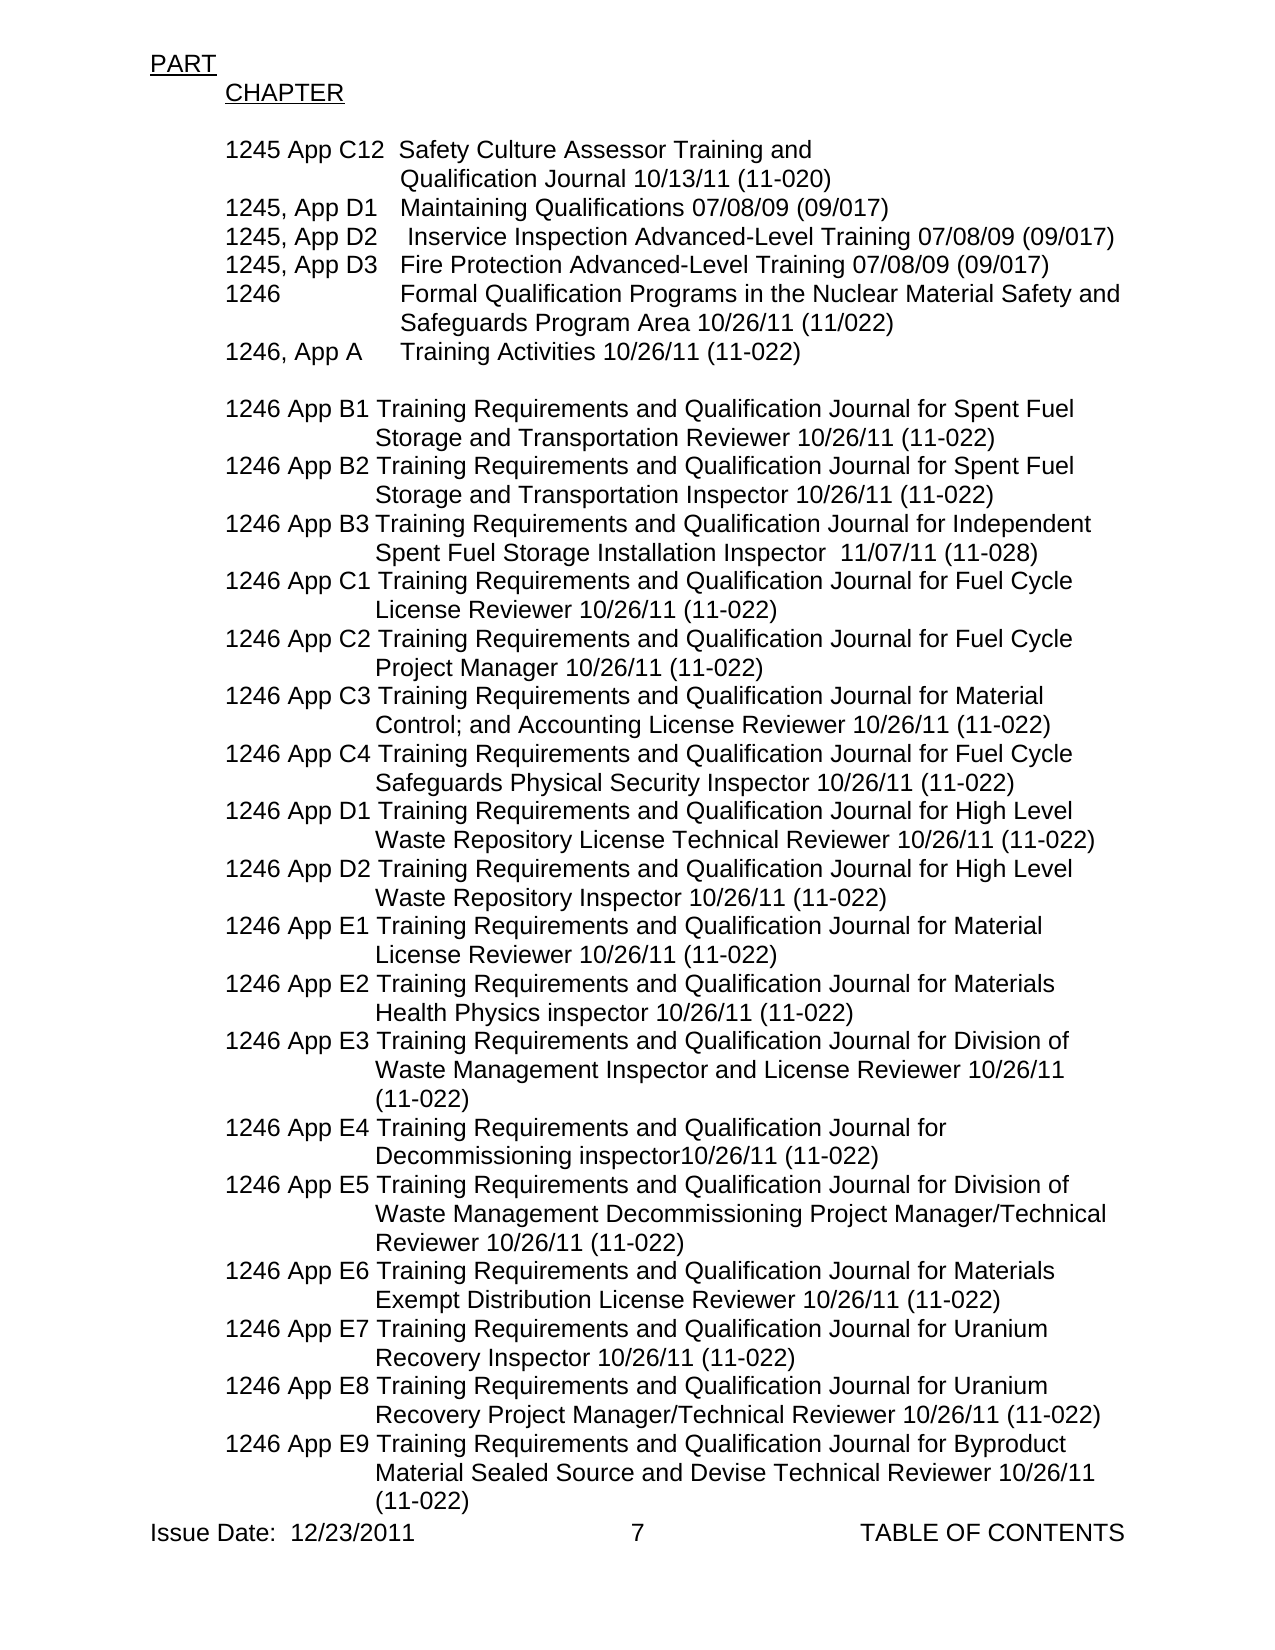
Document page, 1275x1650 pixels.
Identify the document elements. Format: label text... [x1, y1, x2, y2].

text 1246 App D1 Training Requirements and Qualification Journal for High Level Waste Repository License Technical Reviewer 10/26/11 (11-022) [150, 796, 1125, 854]
text 1245, App D2 Inservice Inspection Advanced-Level Training 07/08/09 (09/017) [150, 222, 1125, 250]
text 1246 App E6 Training Requirements and Qualification Journal for Materials Exempt Distribution License Reviewer 10/26/11 (11-022) [150, 1256, 1125, 1314]
text 1246, App A Training Activities 10/26/11 (11-022) [150, 337, 1125, 365]
text 1246 App E5 Training Requirements and Qualification Journal for Division of Waste Management Decommissioning Project Manager/Technical Reviewer 10/26/11 (11-022) [150, 1170, 1125, 1256]
text 1245, App D1 Maintaining Qualifications 07/08/09 (09/017) [150, 193, 1125, 222]
text 1246 App C3 Training Requirements and Qualification Journal for Material Control; and Accounting License Reviewer 10/26/11 (11-022) [150, 681, 1125, 739]
text 1246 App C4 Training Requirements and Qualification Journal for Fuel Cycle Safeguards Physical Security Inspector 10/26/11 (11-022) [150, 739, 1125, 796]
text 1246 App E2 Training Requirements and Qualification Journal for Materials Health Physics inspector 10/26/11 (11-022) [150, 969, 1125, 1026]
text 1245 App C12 Safety Culture Assessor Training and [150, 135, 1125, 164]
text 1246 App B3 Training Requirements and Qualification Journal for Independent Spent Fuel Storage Installation Inspector 11/07/11 (11-028) [150, 509, 1125, 566]
text 1246 App E4 Training Requirements and Qualification Journal for Decommissioning inspector10/26/11 (11-022) [150, 1113, 1125, 1170]
text Qualification Journal 10/13/11 (11-020) [150, 164, 1125, 193]
text 1246 App E8 Training Requirements and Qualification Journal for Uranium Recovery Project Manager/Technical Reviewer 10/26/11 (11-022) [150, 1371, 1125, 1429]
text 1246 App E7 Training Requirements and Qualification Journal for Uranium Recovery Inspector 10/26/11 (11-022) [150, 1314, 1125, 1371]
text (11-022) [150, 1084, 1125, 1113]
text 1246 App C1 Training Requirements and Qualification Journal for Fuel Cycle License Reviewer 10/26/11 (11-022) [150, 566, 1125, 624]
text 1245, App D3 Fire Protection Advanced-Level Training 07/08/09 (09/017) [150, 250, 1125, 279]
text 1246 App D2 Training Requirements and Qualification Journal for High Level Waste Repository Inspector 10/26/11 (11-022) [150, 854, 1125, 911]
text 1246 App C2 Training Requirements and Qualification Journal for Fuel Cycle Project Manager 10/26/11 (11-022) [150, 624, 1125, 681]
text 1246 App E9 Training Requirements and Qualification Journal for Byproduct Material Sealed Source and Devise Technical Reviewer 10/26/11 (11-022) [150, 1429, 1125, 1515]
text 1246 App E1 Training Requirements and Qualification Journal for Material License Reviewer 10/26/11 (11-022) [150, 911, 1125, 969]
text 1246 Formal Qualification Programs in the Nuclear Material Safety and Safeguards Program Area 10/26/11 (11/022) [150, 279, 1125, 337]
text 1246 App E3 Training Requirements and Qualification Journal for Division of Waste Management Inspector and License Reviewer 10/26/11 [150, 1026, 1125, 1084]
text 1246 App B1 Training Requirements and Qualification Journal for Spent Fuel Storage and Transportation Reviewer 10/26/11 (11-022) [150, 394, 1125, 451]
text 1246 App B2 Training Requirements and Qualification Journal for Spent Fuel Storage and Transportation Inspector 10/26/11 (11-022) [150, 451, 1125, 509]
